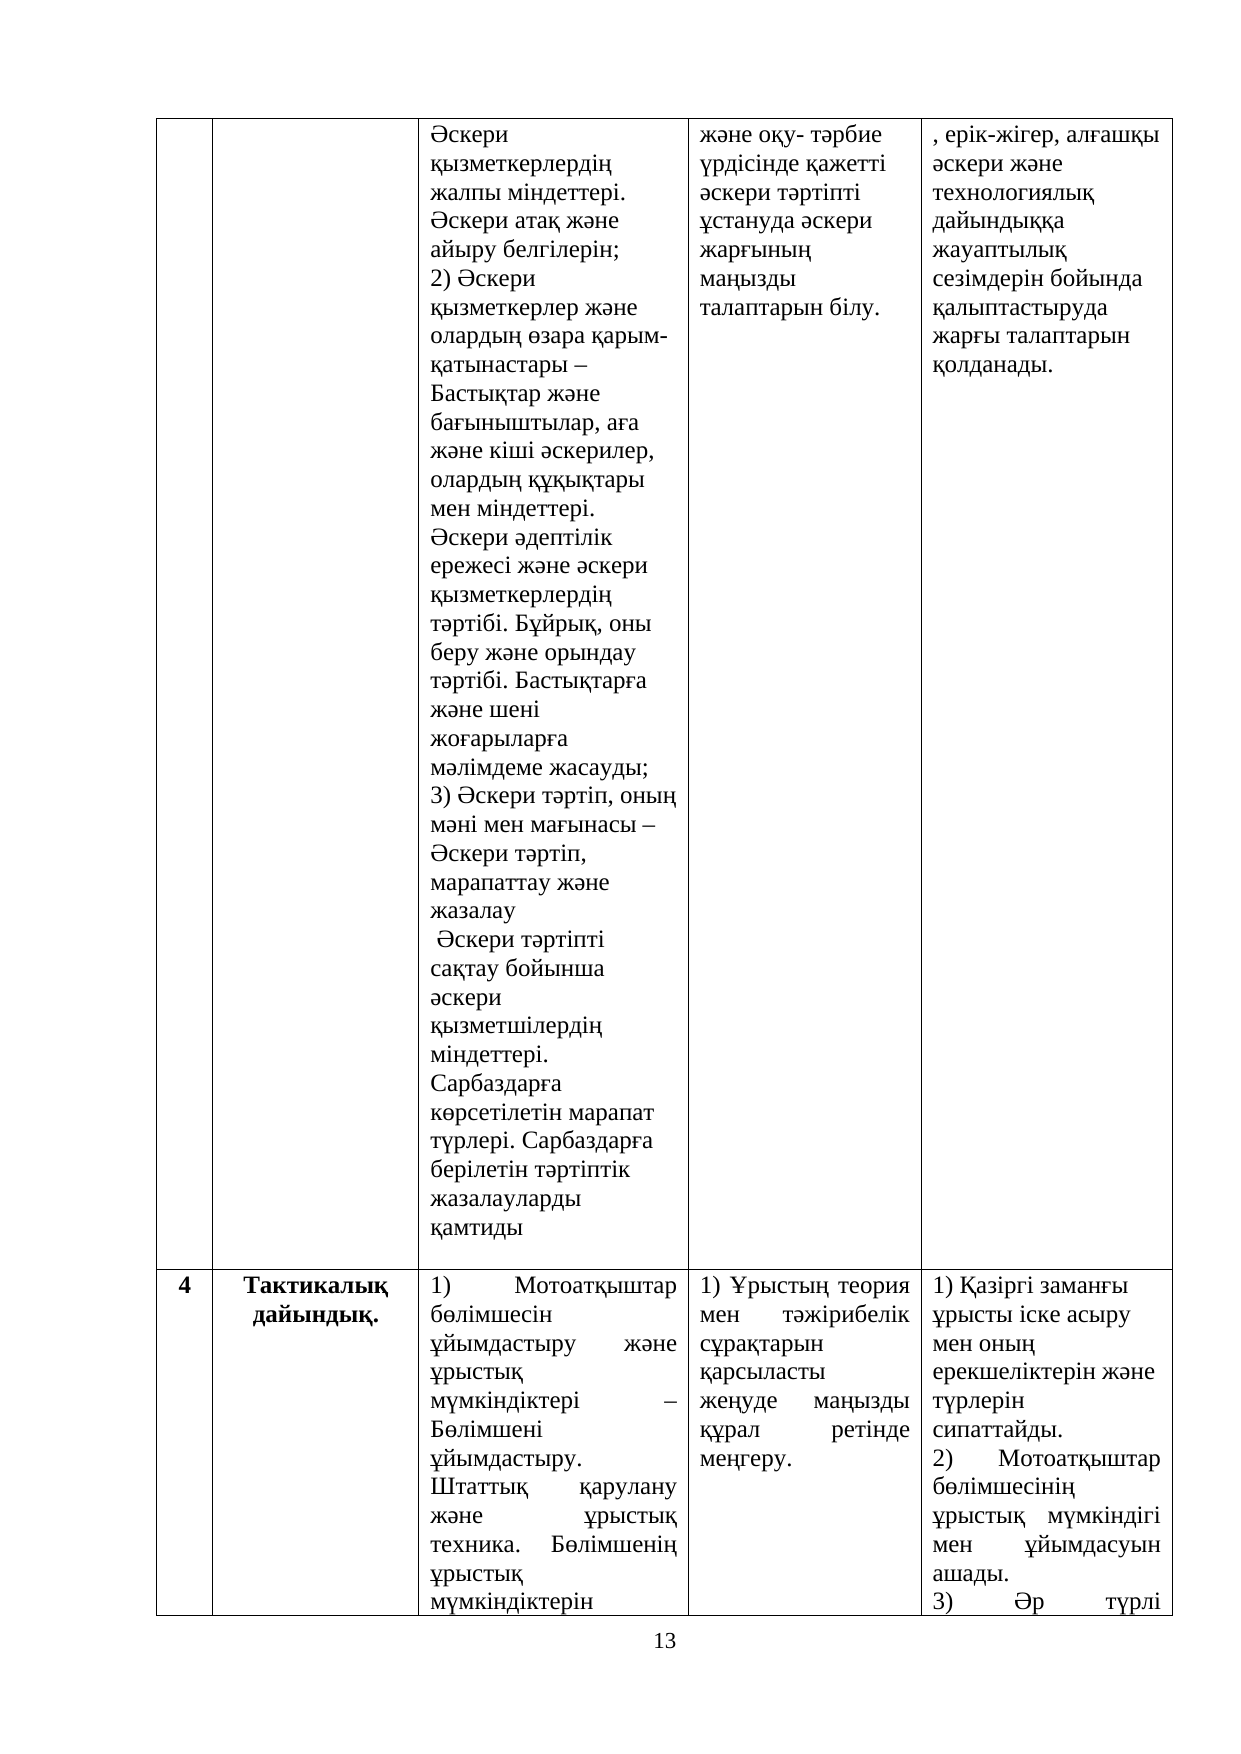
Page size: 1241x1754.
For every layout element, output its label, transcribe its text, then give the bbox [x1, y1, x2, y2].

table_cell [689, 119, 921, 1269]
table_cell 4 [157, 1270, 212, 1615]
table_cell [419, 1270, 688, 1615]
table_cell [922, 119, 1172, 1269]
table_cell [922, 1270, 1172, 1615]
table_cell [689, 1270, 921, 1615]
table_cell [213, 1270, 418, 1615]
